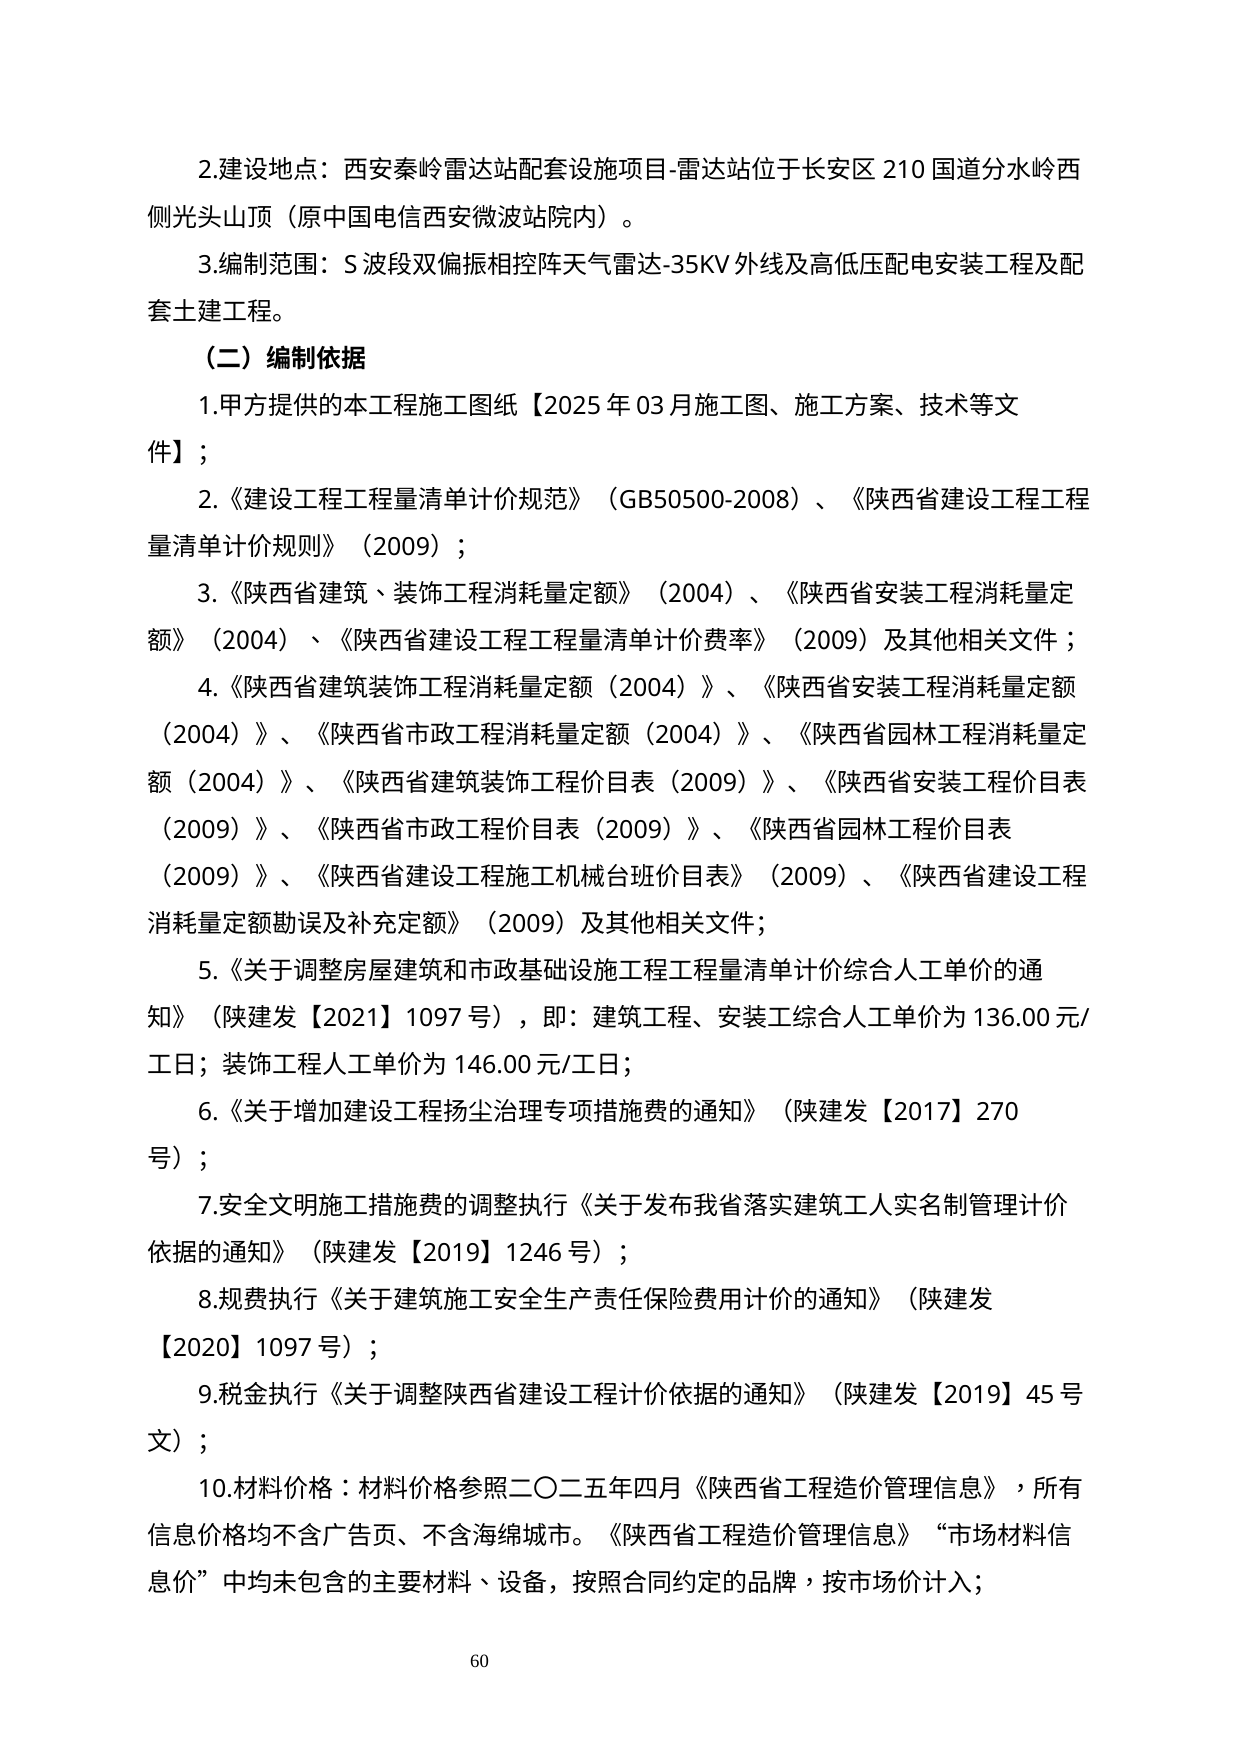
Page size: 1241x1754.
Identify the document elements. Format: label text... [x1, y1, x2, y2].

text 4.《陕西省建筑装饰工程消耗量定额（2004）》、《陕西省安装工程消耗量定额（2004）》、《陕西省市政工程消耗量定额（2004）》、《陕西省园林工程消耗量定额（2004）》、《陕西省建筑装饰工程价目表（2009）》、《陕西省安装工程价目表（2009）》、《陕西省市政工程价目表（2009）》、《陕西省园林工程价目表（2009）》、《陕西省建设工程施工机械台班价目表》（2009）、《陕西省建设工程消耗量定额勘误及补充定额》（2009）及其他相关文件； [148, 668, 1093, 939]
text 1.甲方提供的本工程施工图纸【2025年03月施工图、施工方案、技术等文件】； [148, 385, 1093, 469]
text 7.安全文明施工措施费的调整执行《关于发布我省落实建筑工人实名制管理计价依据的通知》（陕建发【2019】1246号）； [148, 1186, 1093, 1269]
text 2.《建设工程工程量清单计价规范》（GB50500-2008）、《陕西省建设工程工程量清单计价规则》（2009）； [148, 479, 1093, 563]
text 9.税金执行《关于调整陕西省建设工程计价依据的通知》（陕建发【2019】45号文）； [148, 1374, 1093, 1457]
text 3.《陕西省建筑、装饰工程消耗量定额》（2004）、《陕西省安装工程消耗量定额》（2004）、《陕西省建设工程工程量清单计价费率》（2009）及其他相关文件； [148, 574, 1093, 657]
text 10.材料价格：材料价格参照二〇二五年四月《陕西省工程造价管理信息》，所有信息价格均不含广告页、不含海绵城市。《陕西省工程造价管理信息》“市场材料信息价”中均未包含的主要材料、设备，按照合同约定的品牌，按市场价计入； [148, 1468, 1093, 1599]
list 编制依据 [148, 338, 1093, 374]
text 2.建设地点：西安秦岭雷达站配套设施项目-雷达站位于长安区 210 国道分水岭西侧光头山顶（原中国电信西安微波站院内）。 [148, 150, 1093, 233]
text 3.编制范围：S波段双偏振相控阵天气雷达-35KV外线及高低压配电安装工程及配套土建工程。 [148, 244, 1093, 327]
text 5.《关于调整房屋建筑和市政基础设施工程工程量清单计价综合人工单价的通知》（陕建发【2021】1097号），即：建筑工程、安装工综合人工单价为136.00元/工日；装饰工程人工单价为 146.00元/工日； [148, 950, 1093, 1081]
text 8.规费执行《关于建筑施工安全生产责任保险费用计价的通知》（陕建发【2020】1097号）； [148, 1280, 1093, 1363]
text 6.《关于增加建设工程扬尘治理专项措施费的通知》（陕建发【2017】270号）； [148, 1092, 1093, 1175]
